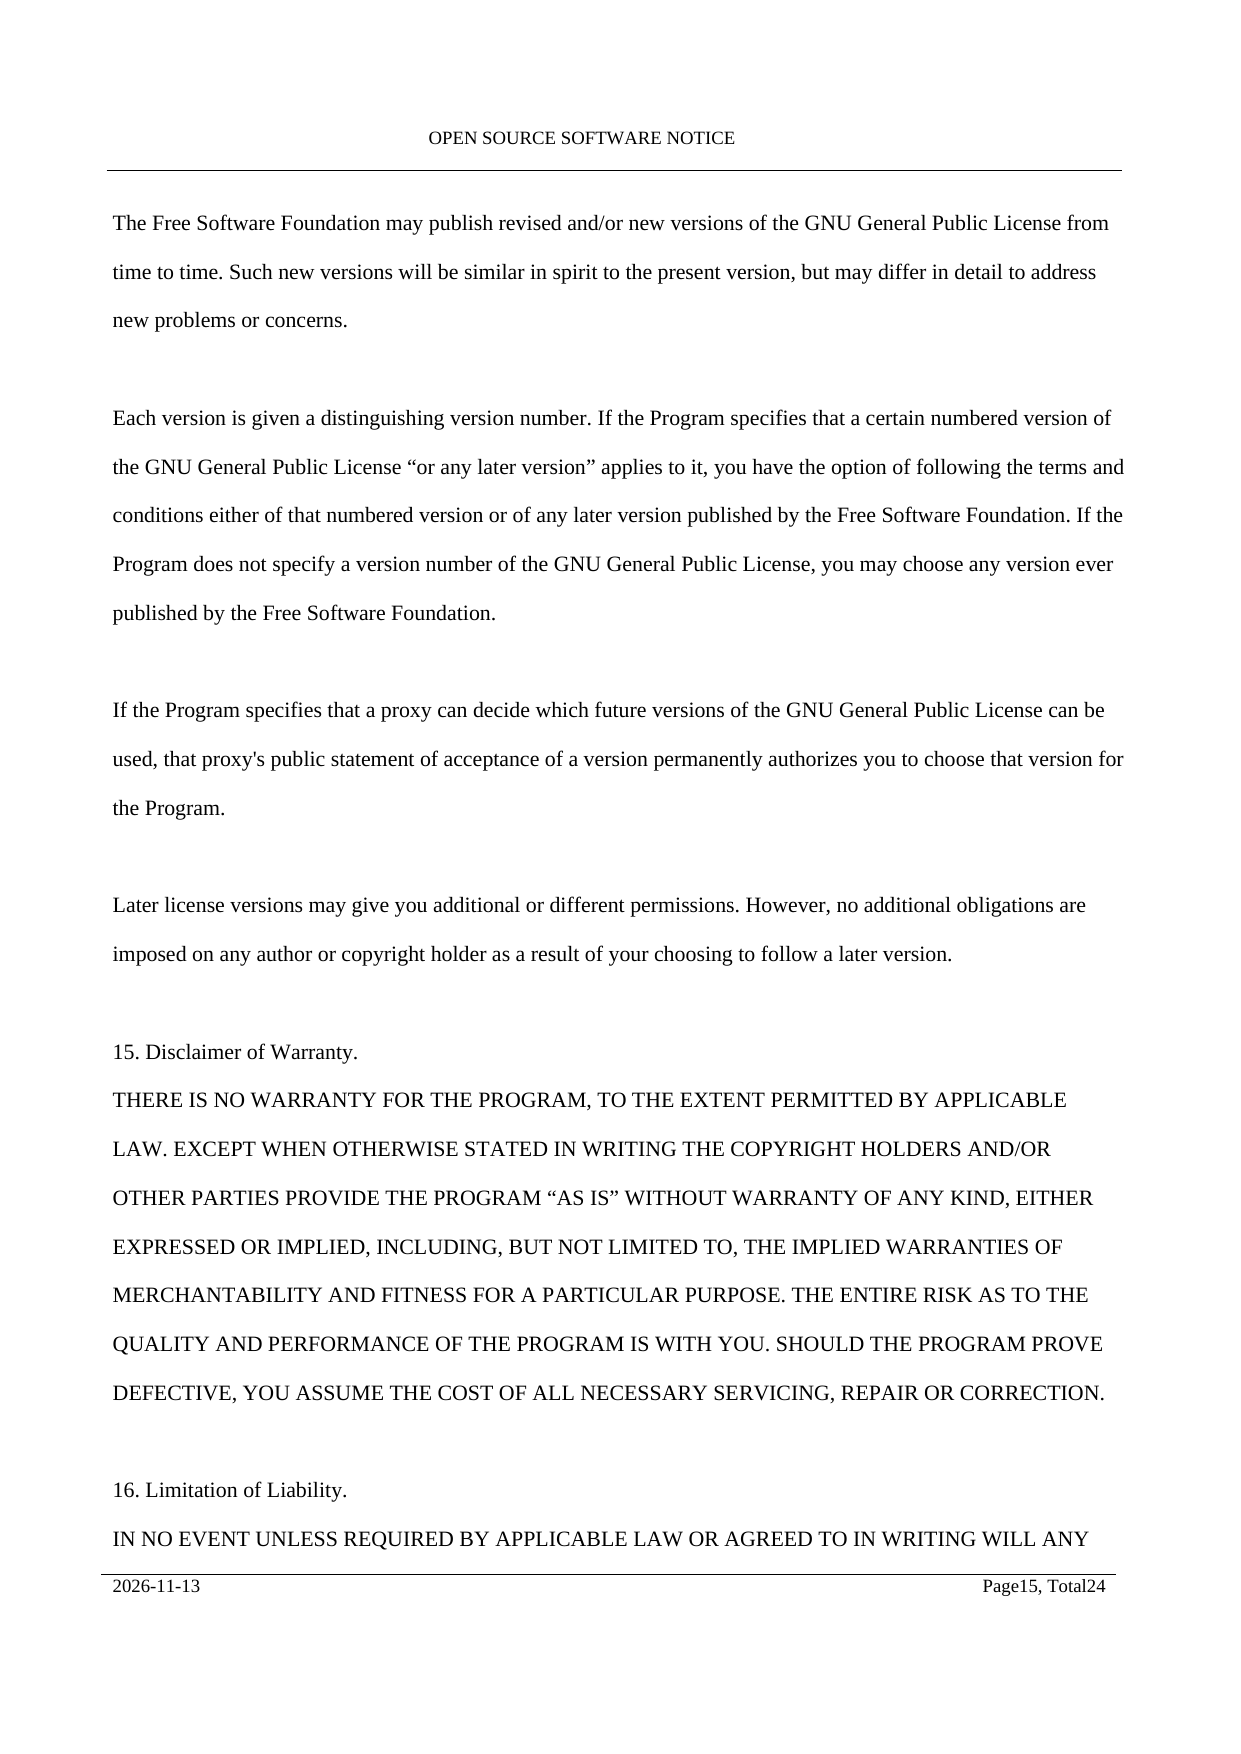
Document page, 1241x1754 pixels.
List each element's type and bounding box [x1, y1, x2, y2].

text [112, 206, 1128, 1555]
